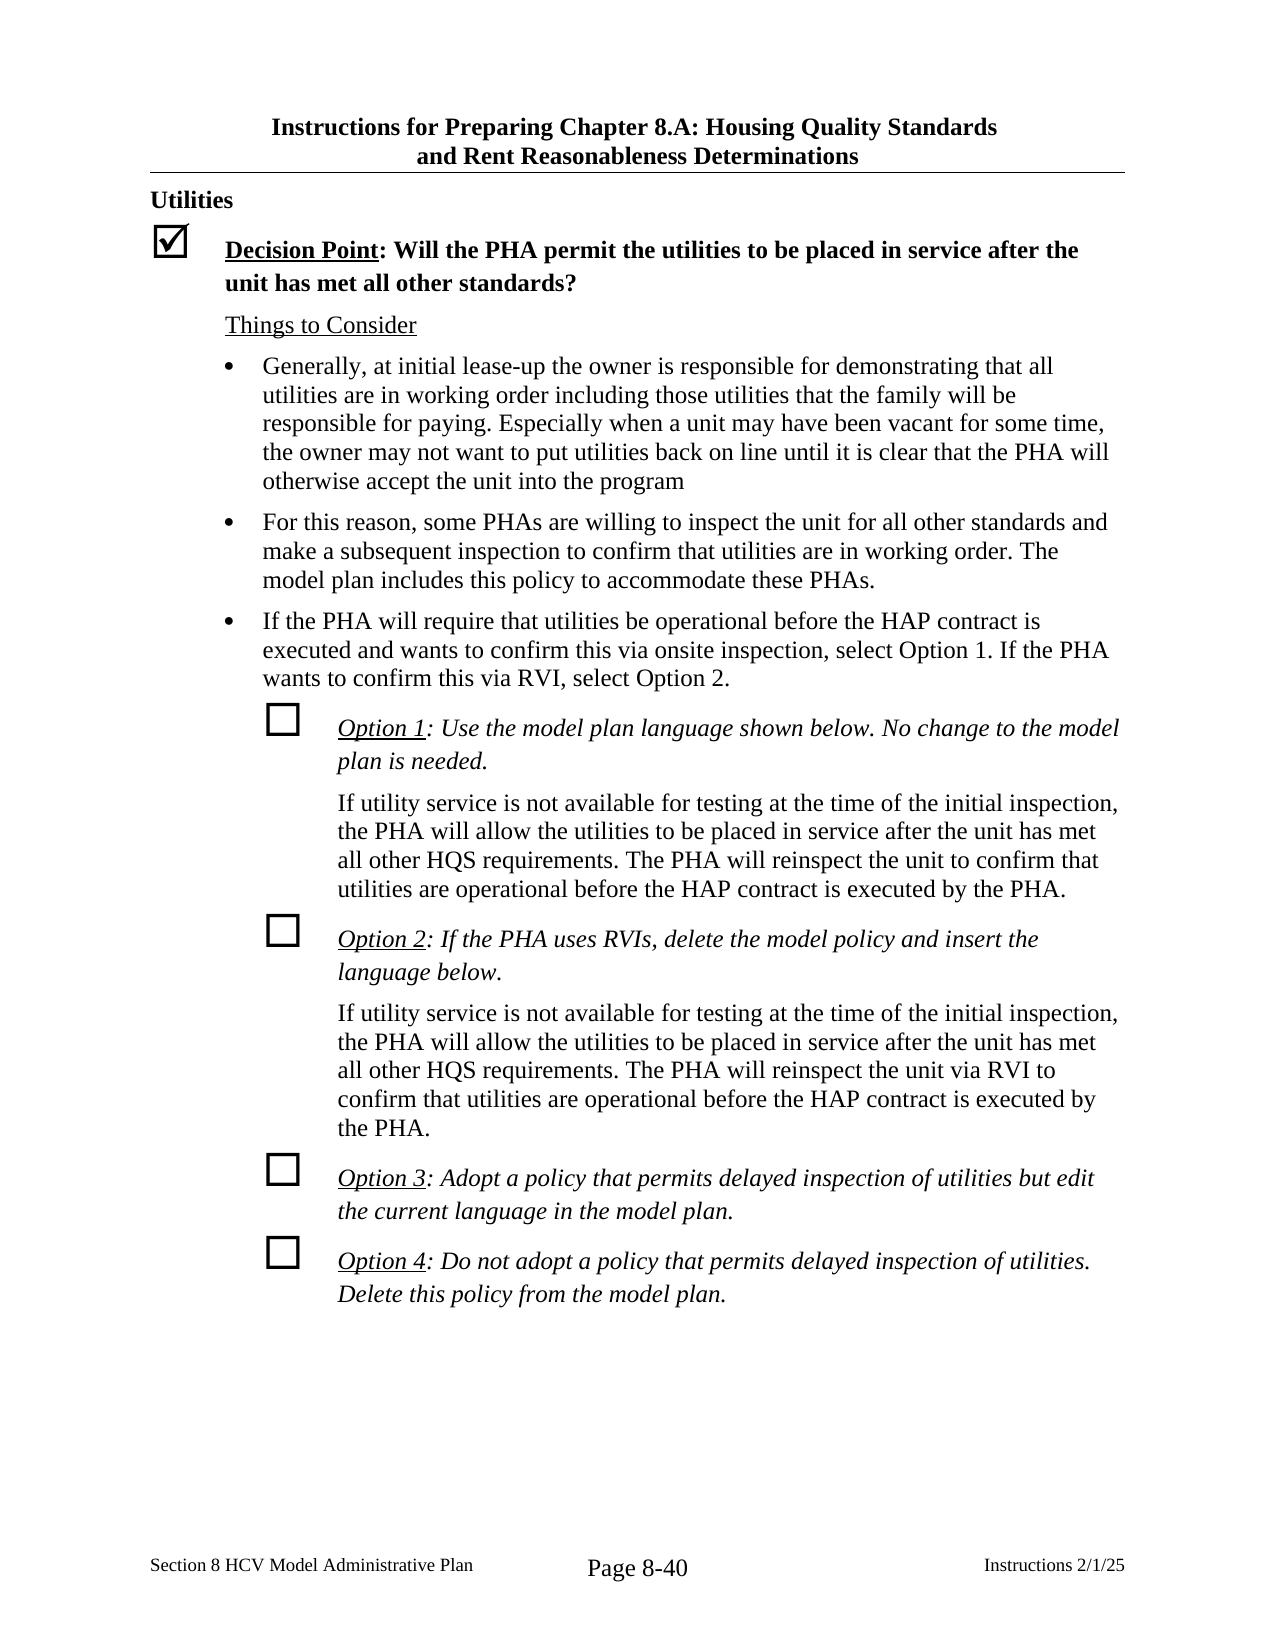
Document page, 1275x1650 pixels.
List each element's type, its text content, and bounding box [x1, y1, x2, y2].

text Things to Consider [225, 310, 1125, 338]
list For this reason, some PHAs are willing to inspect the unit for all other standards and make a subsequent inspection to confirm that utilities are in working order. The model plan includes this policy to accommodate these PHAs. [225, 507, 1125, 593]
text If utility service is not available for testing at the time of the initial inspection, the PHA will allow the utilities to be placed in service after the unit has met all other HQS requirements. The PHA will reinspect the unit via RVI to confirm that utilities are operational before the HAP contract is executed by the PHA. [337, 998, 1125, 1142]
text Option 3: Adopt a policy that permits delayed inspection of utilities but edit the current language in the model plan. [262, 1154, 1125, 1225]
list Generally, at initial lease-up the owner is responsible for demonstrating that all utilities are in working order including those utilities that the family will be responsible for paying. Especially when a unit may have been vacant for some time, the owner may not want to put utilities back on line until it is clear that the PHA will otherwise accept the unit into the program [225, 351, 1125, 495]
text If utility service is not available for testing at the time of the initial inspection, the PHA will allow the utilities to be placed in service after the unit has met all other HQS requirements. The PHA will reinspect the unit to confirm that utilities are operational before the HAP contract is executed by the PHA. [337, 788, 1125, 903]
text Utilities [150, 186, 1125, 214]
text Option 1: Use the model plan language shown below. No change to the model plan is needed. [262, 705, 1125, 775]
list If the PHA will require that utilities be operational before the HAP contract is executed and wants to confirm this via onsite inspection, select Option 1. If the PHA wants to confirm this via RVI, select Option 2. [225, 606, 1125, 692]
text Option 4: Do not adopt a policy that permits delayed inspection of utilities. Delete this policy from the model plan. [262, 1237, 1125, 1308]
text Option 2: If the PHA uses RVIs, delete the model policy and insert the language below. [262, 915, 1125, 986]
text Decision Point: Will the PHA permit the utilities to be placed in service after the unit has met all other standards? [150, 227, 1125, 297]
